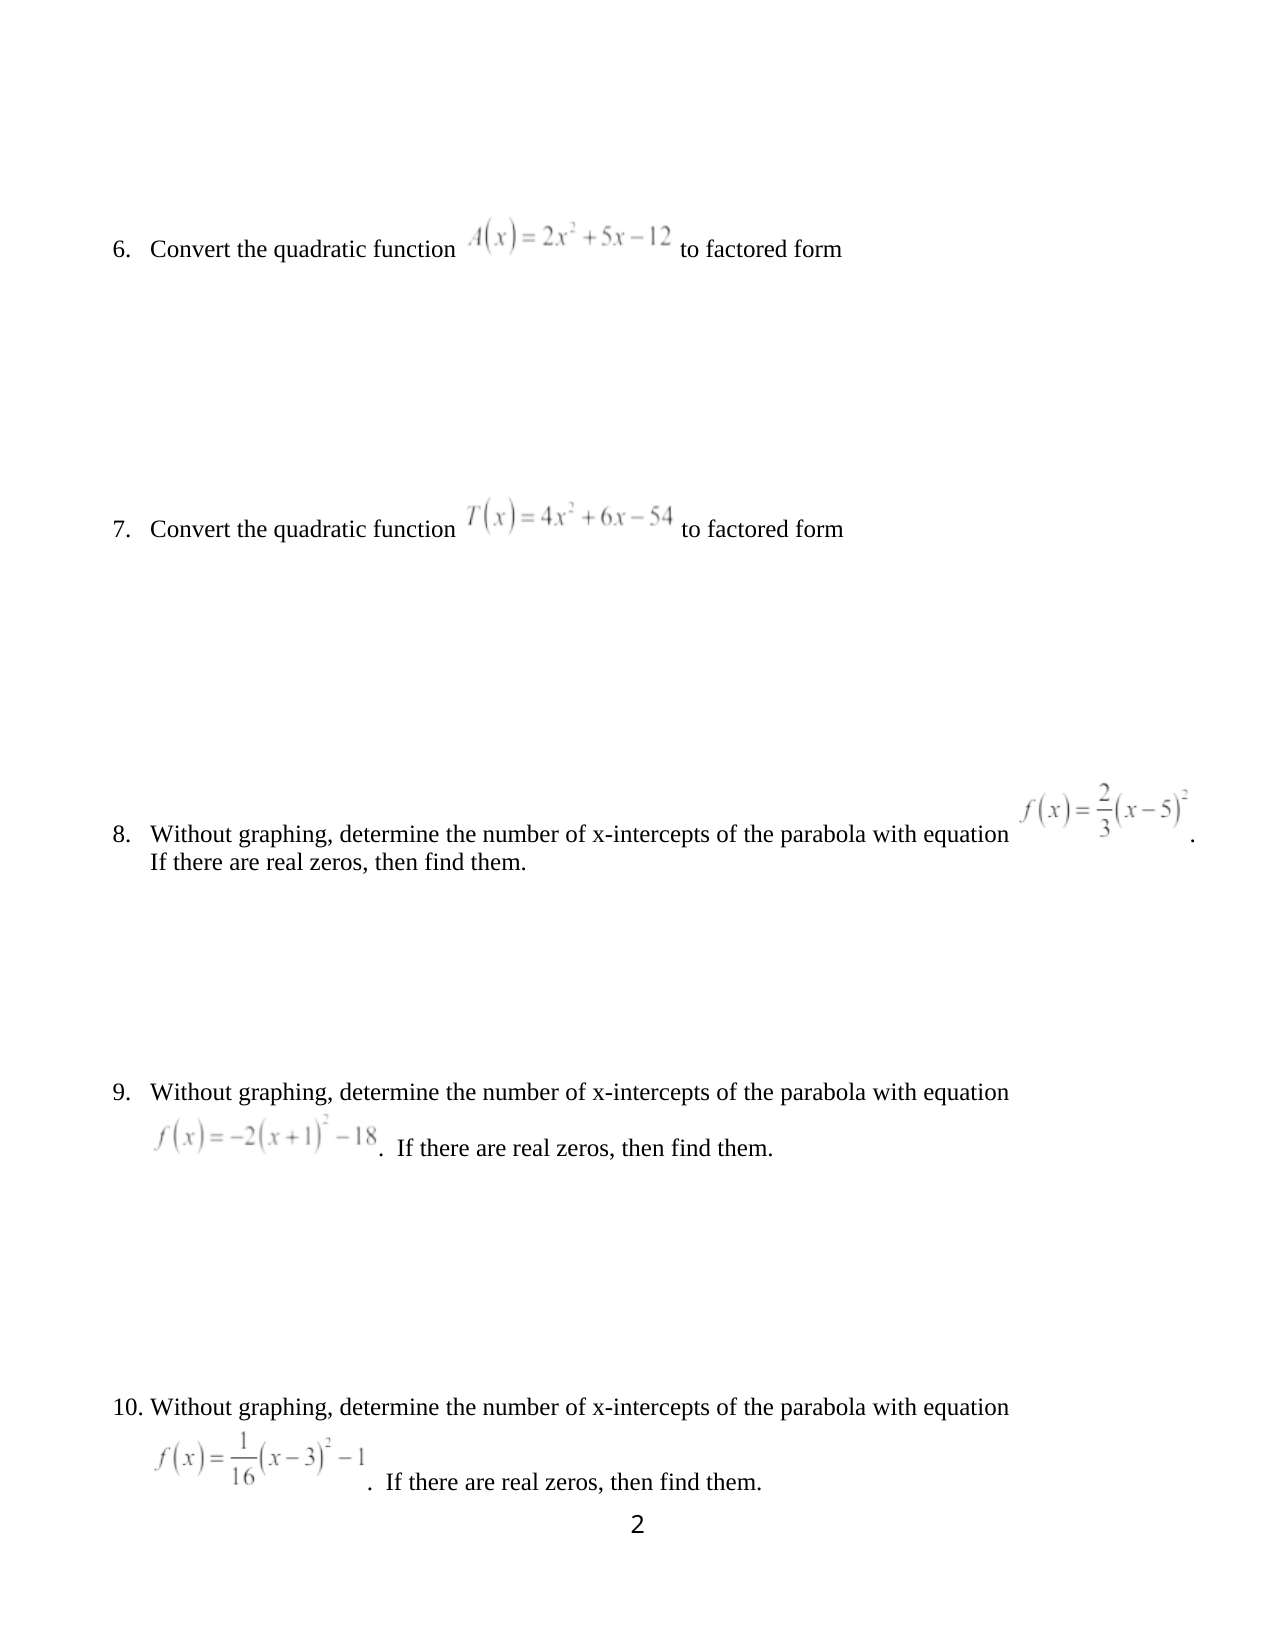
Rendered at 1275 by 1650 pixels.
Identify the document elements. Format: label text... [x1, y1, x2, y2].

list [112, 1392, 1200, 1495]
list Convert the quadratic function to factored form [112, 213, 1200, 263]
list Convert the quadratic function to factored form [112, 493, 1200, 543]
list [112, 1077, 1200, 1162]
list Without graphing, determine the number of x-intercepts of the parabola with equation . If there are real zeros, then find them. [112, 773, 1200, 876]
